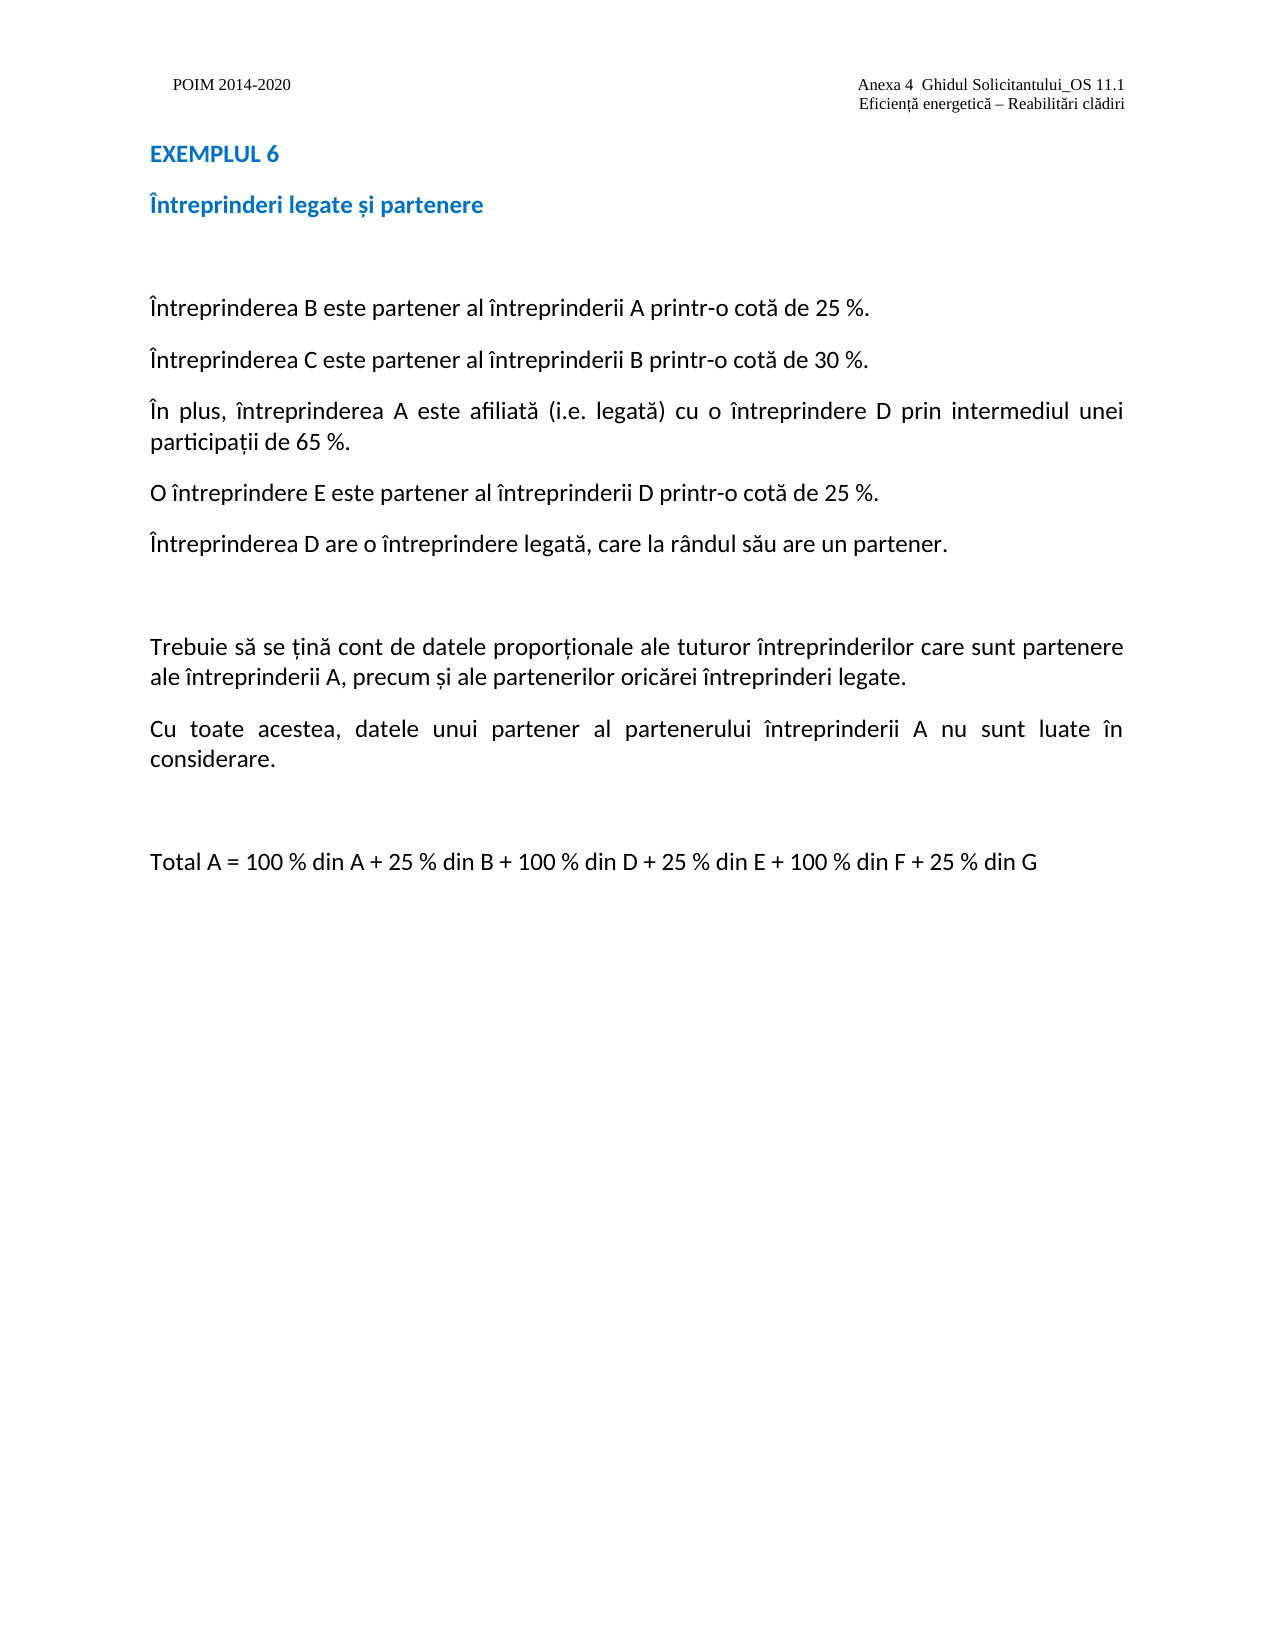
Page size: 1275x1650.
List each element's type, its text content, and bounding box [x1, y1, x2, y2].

text În plus, întreprinderea A este afiliată (i.e. legată) cu o întreprindere D prin intermediul unei participații de 65 %. [150, 395, 1125, 456]
text Cu toate acestea, datele unui partener al partenerului întreprinderii A nu sunt luate în considerare. [150, 713, 1125, 774]
text Total A = 100 % din A + 25 % din B + 100 % din D + 25 % din E + 100 % din F + 25 % din G [150, 846, 1125, 877]
text Trebuie să se țină cont de datele proporționale ale tuturor întreprinderilor care sunt partenere ale întreprinderii A, precum și ale partenerilor oricărei întreprinderi legate. [150, 631, 1125, 692]
text Întreprinderi legate și partenere [150, 190, 1125, 220]
text EXEMPLUL 6 [150, 138, 1125, 169]
text Întreprinderea C este partener al întreprinderii B printr-o cotă de 30 %. [150, 344, 1125, 374]
text Întreprinderea D are o întreprindere legată, care la rândul său are un partener. [150, 528, 1125, 559]
text Întreprinderea B este partener al întreprinderii A printr-o cotă de 25 %. [150, 292, 1125, 323]
text O întreprindere E este partener al întreprinderii D printr-o cotă de 25 %. [150, 477, 1125, 507]
